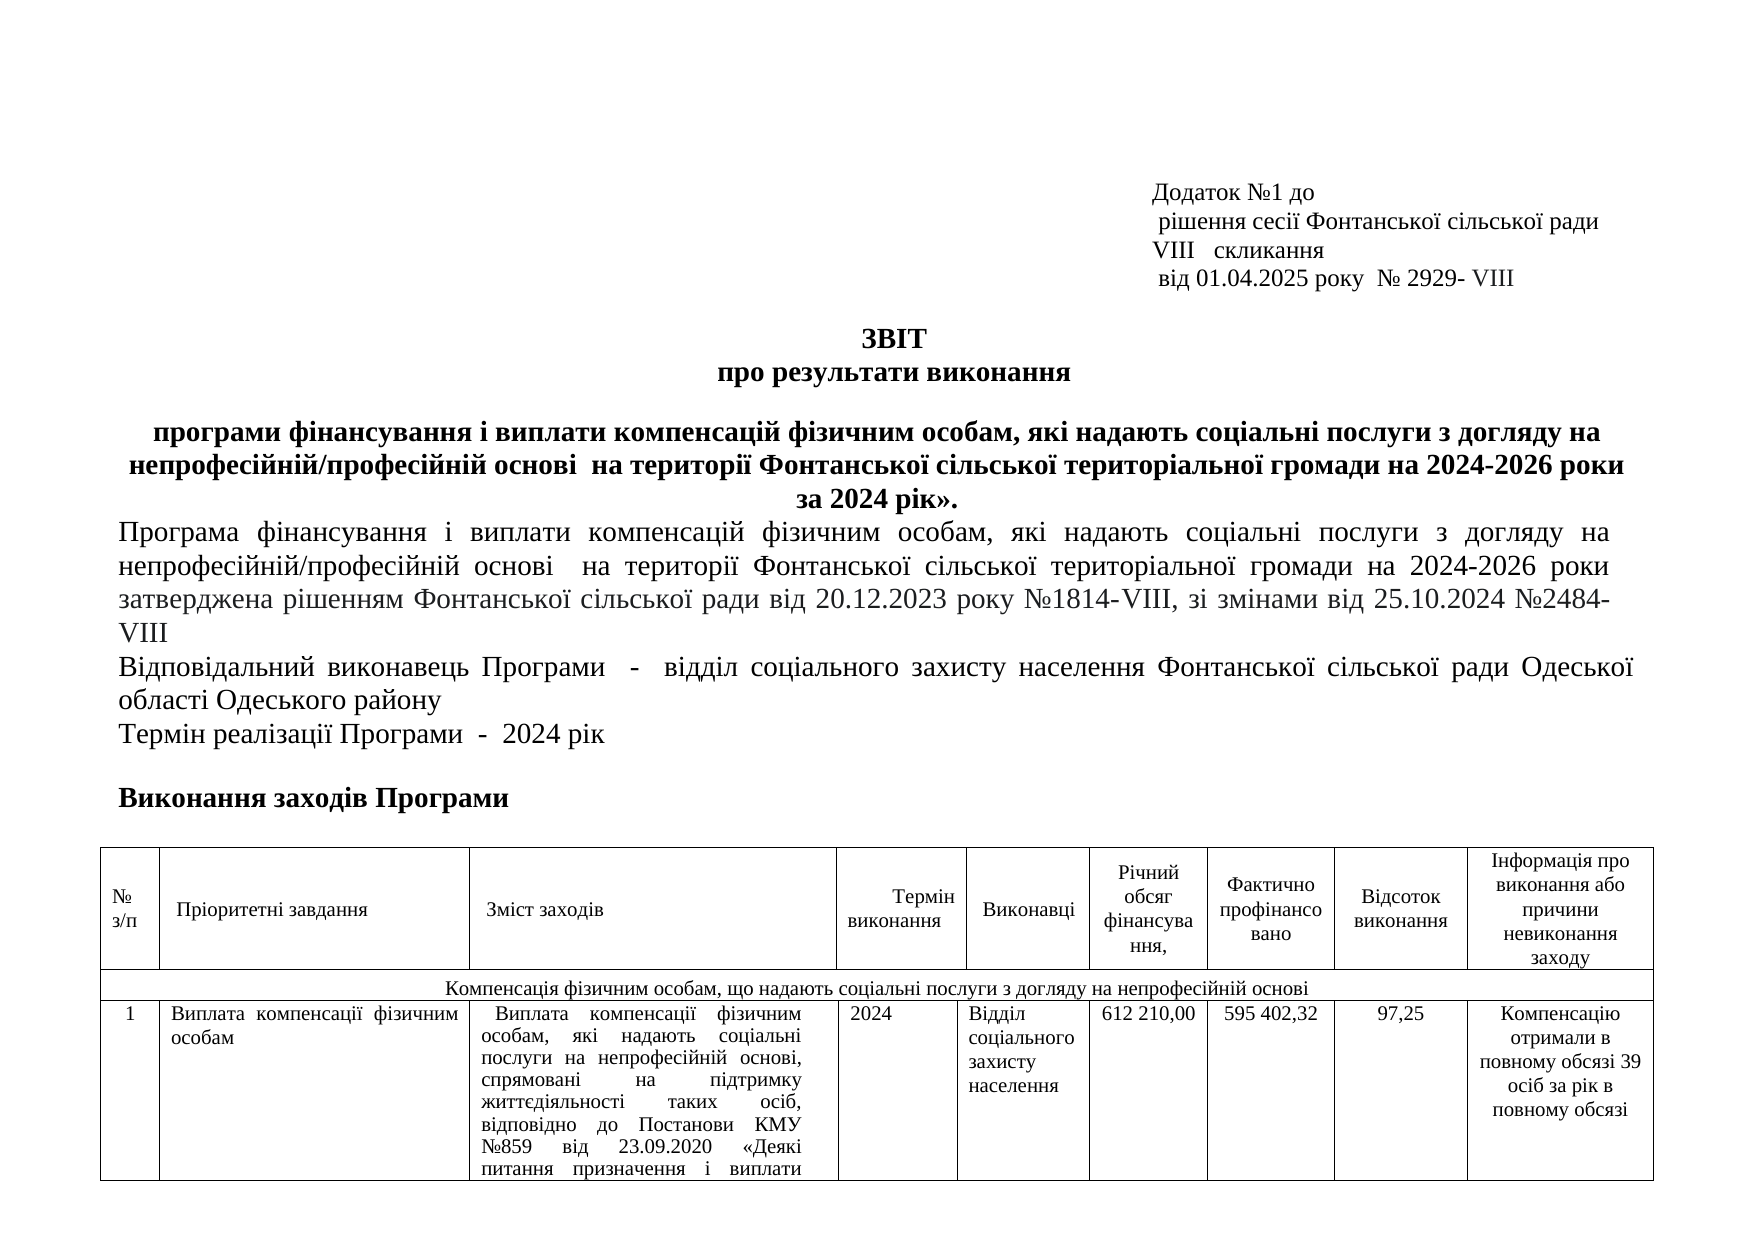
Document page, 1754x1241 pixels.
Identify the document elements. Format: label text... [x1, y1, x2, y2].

text від 01.04.2025 року № 2929- VIII [1152, 263, 1624, 292]
text ЗВІТ [118, 321, 1611, 354]
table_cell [470, 1001, 838, 1180]
text Програма фінансування і виплати компенсацій фізичним особам, які надають соціальні послуги з догляду на непрофесійній/професійній основі на території Фонтанської сільської територіальної громади на 2024-2026 роки затверджена рішенням Фонтанської сільської ради від 20.12.2023 року №1814-VIII, зі змінами від 25.10.2024 №2484-VIII [118, 514, 1611, 649]
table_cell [958, 1001, 1089, 1180]
table_cell 2024 [839, 1001, 957, 1180]
table_header Термін виконання [837, 848, 966, 969]
text Термін реалізації Програми - 2024 рік [118, 716, 1636, 749]
table_cell 1 [101, 1001, 159, 1180]
text рішення сесії Фонтанської сільської ради VIII скликання [1152, 206, 1624, 263]
table_header Інформація про виконання або причини невиконання заходу [1468, 848, 1653, 969]
table_header Річний обсяг фінансування, [1090, 848, 1207, 969]
table_header Виконавці [967, 848, 1089, 969]
text програми фінансування і виплати компенсацій фізичним особам, які надають соціальні послуги з догляду на непрофесійній/професійній основі на території Фонтанської сільської територіальної громади на 2024-2026 роки за 2024 рік». [118, 414, 1636, 514]
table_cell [1468, 1001, 1653, 1180]
table_cell 97,25 [1335, 1001, 1467, 1180]
text Виконання заходів Програми [118, 780, 1636, 814]
table_cell Компенсація фізичним особам, що надають соціальні послуги з догляду на непрофесійній основі [101, 970, 1653, 1000]
text Відповідальний виконавець Програми - відділ соціального захисту населення Фонтанської сільської ради Одеської області Одеського району [118, 649, 1636, 716]
table_header Відсоток виконання [1335, 848, 1467, 969]
table_cell 612 210,00 [1090, 1001, 1207, 1180]
table_cell 595 402,32 [1208, 1001, 1334, 1180]
text Додаток №1 до [1152, 177, 1624, 206]
text про результати виконання [118, 354, 1611, 388]
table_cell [160, 1001, 469, 1180]
table_header Пріоритетні завдання [160, 848, 469, 969]
table_header Фактично профінансовано [1208, 848, 1334, 969]
table_header № з/п [101, 848, 159, 969]
table_header Зміст заходів [470, 848, 836, 969]
